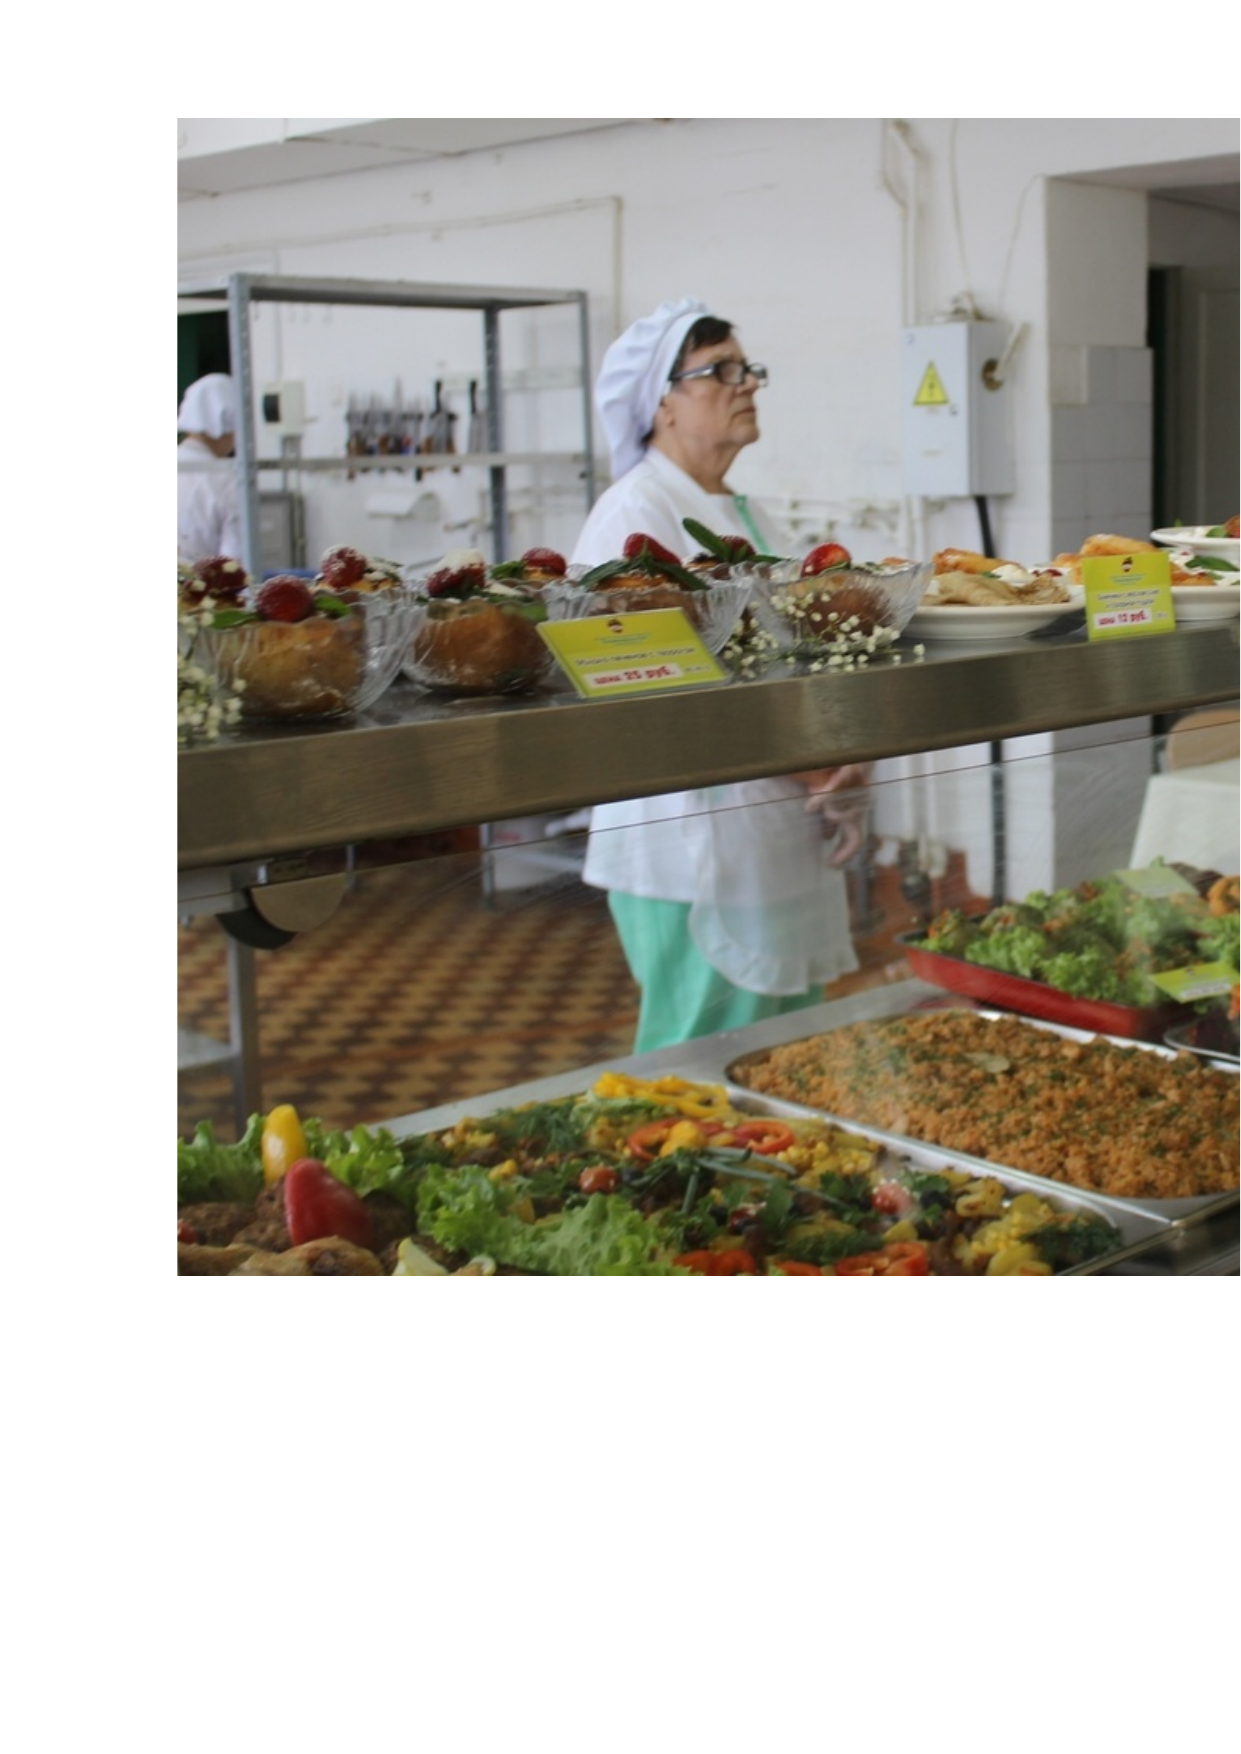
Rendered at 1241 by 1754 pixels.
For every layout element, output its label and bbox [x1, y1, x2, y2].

picture [177, 118, 1241, 1276]
